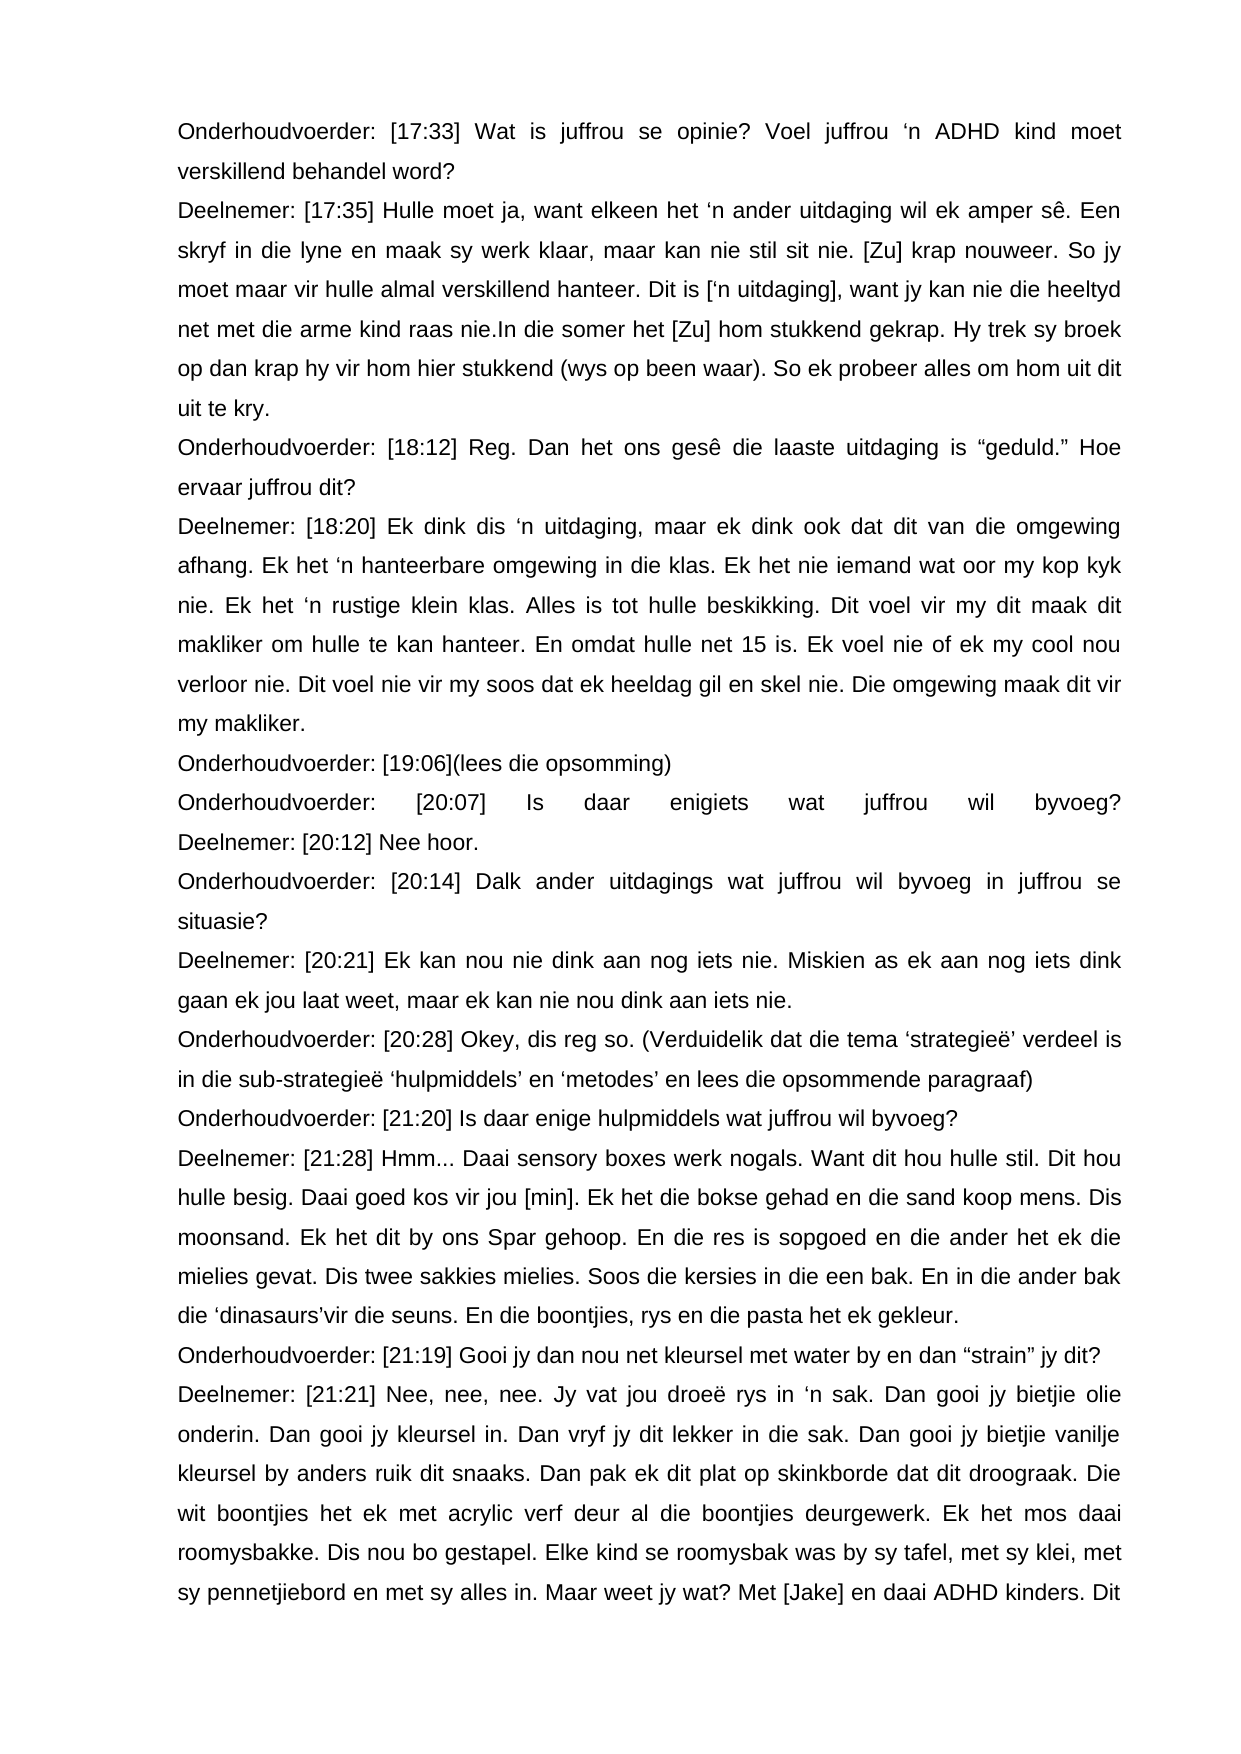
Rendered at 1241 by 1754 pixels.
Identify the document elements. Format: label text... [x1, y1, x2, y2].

text Onderhoudvoerder: [19:06](lees die opsomming) [177, 750, 1122, 776]
text Onderhoudvoerder: [20:14] Dalk ander uitdagings wat juffrou wil byvoeg in juffrou se situasie? [177, 868, 1122, 934]
text Onderhoudvoerder: [17:33] Wat is juffrou se opinie? Voel juffrou ‘n ADHD kind moet verskillend behandel word? [177, 118, 1122, 184]
text Onderhoudvoerder: [20:28] Okey, dis reg so. (Verduidelik dat die tema ‘strategieë’ verdeel is in die sub-strategieë ‘hulpmiddels’ en ‘metodes’ en lees die opsommende paragraaf) [177, 1026, 1122, 1092]
text Deelnemer: [17:35] Hulle moet ja, want elkeen het ‘n ander uitdaging wil ek amper sê. Een skryf in die lyne en maak sy werk klaar, maar kan nie stil sit nie. [Zu] krap nouweer. So jy moet maar vir hulle almal verskillend hanteer. Dit is [‘n uitdaging], want jy kan nie die heeltyd net met die arme kind raas nie.In die somer het [Zu] hom stukkend gekrap. Hy trek sy broek op dan krap hy vir hom hier stukkend (wys op been waar). So ek probeer alles om hom uit dit uit te kry. [177, 197, 1122, 421]
text Deelnemer: [20:21] Ek kan nou nie dink aan nog iets nie. Miskien as ek aan nog iets dink gaan ek jou laat weet, maar ek kan nie nou dink aan iets nie. [177, 947, 1122, 1013]
text Onderhoudvoerder: [20:07] Is daar enigiets wat juffrou wil byvoeg? Deelnemer: [20:12] Nee hoor. [177, 789, 1122, 855]
text Onderhoudvoerder: [21:20] Is daar enige hulpmiddels wat juffrou wil byvoeg? [177, 1105, 1122, 1131]
text Onderhoudvoerder: [18:12] Reg. Dan het ons gesê die laaste uitdaging is “geduld.” Hoe ervaar juffrou dit? [177, 434, 1122, 500]
text Deelnemer: [18:20] Ek dink dis ‘n uitdaging, maar ek dink ook dat dit van die omgewing afhang. Ek het ‘n hanteerbare omgewing in die klas. Ek het nie iemand wat oor my kop kyk nie. Ek het ‘n rustige klein klas. Alles is tot hulle beskikking. Dit voel vir my dit maak dit makliker om hulle te kan hanteer. En omdat hulle net 15 is. Ek voel nie of ek my cool nou verloor nie. Dit voel nie vir my soos dat ek heeldag gil en skel nie. Die omgewing maak dit vir my makliker. [177, 513, 1122, 737]
text Onderhoudvoerder: [21:19] Gooi jy dan nou net kleursel met water by en dan “strain” jy dit? [177, 1342, 1122, 1368]
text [177, 1381, 1122, 1605]
text Deelnemer: [21:28] Hmm... Daai sensory boxes werk nogals. Want dit hou hulle stil. Dit hou hulle besig. Daai goed kos vir jou [min]. Ek het die bokse gehad en die sand koop mens. Dis moonsand. Ek het dit by ons Spar gehoop. En die res is sopgoed en die ander het ek die mielies gevat. Dis twee sakkies mielies. Soos die kersies in die een bak. En in die ander bak die ‘dinasaurs’vir die seuns. En die boontjies, rys en die pasta het ek gekleur. [177, 1144, 1122, 1329]
